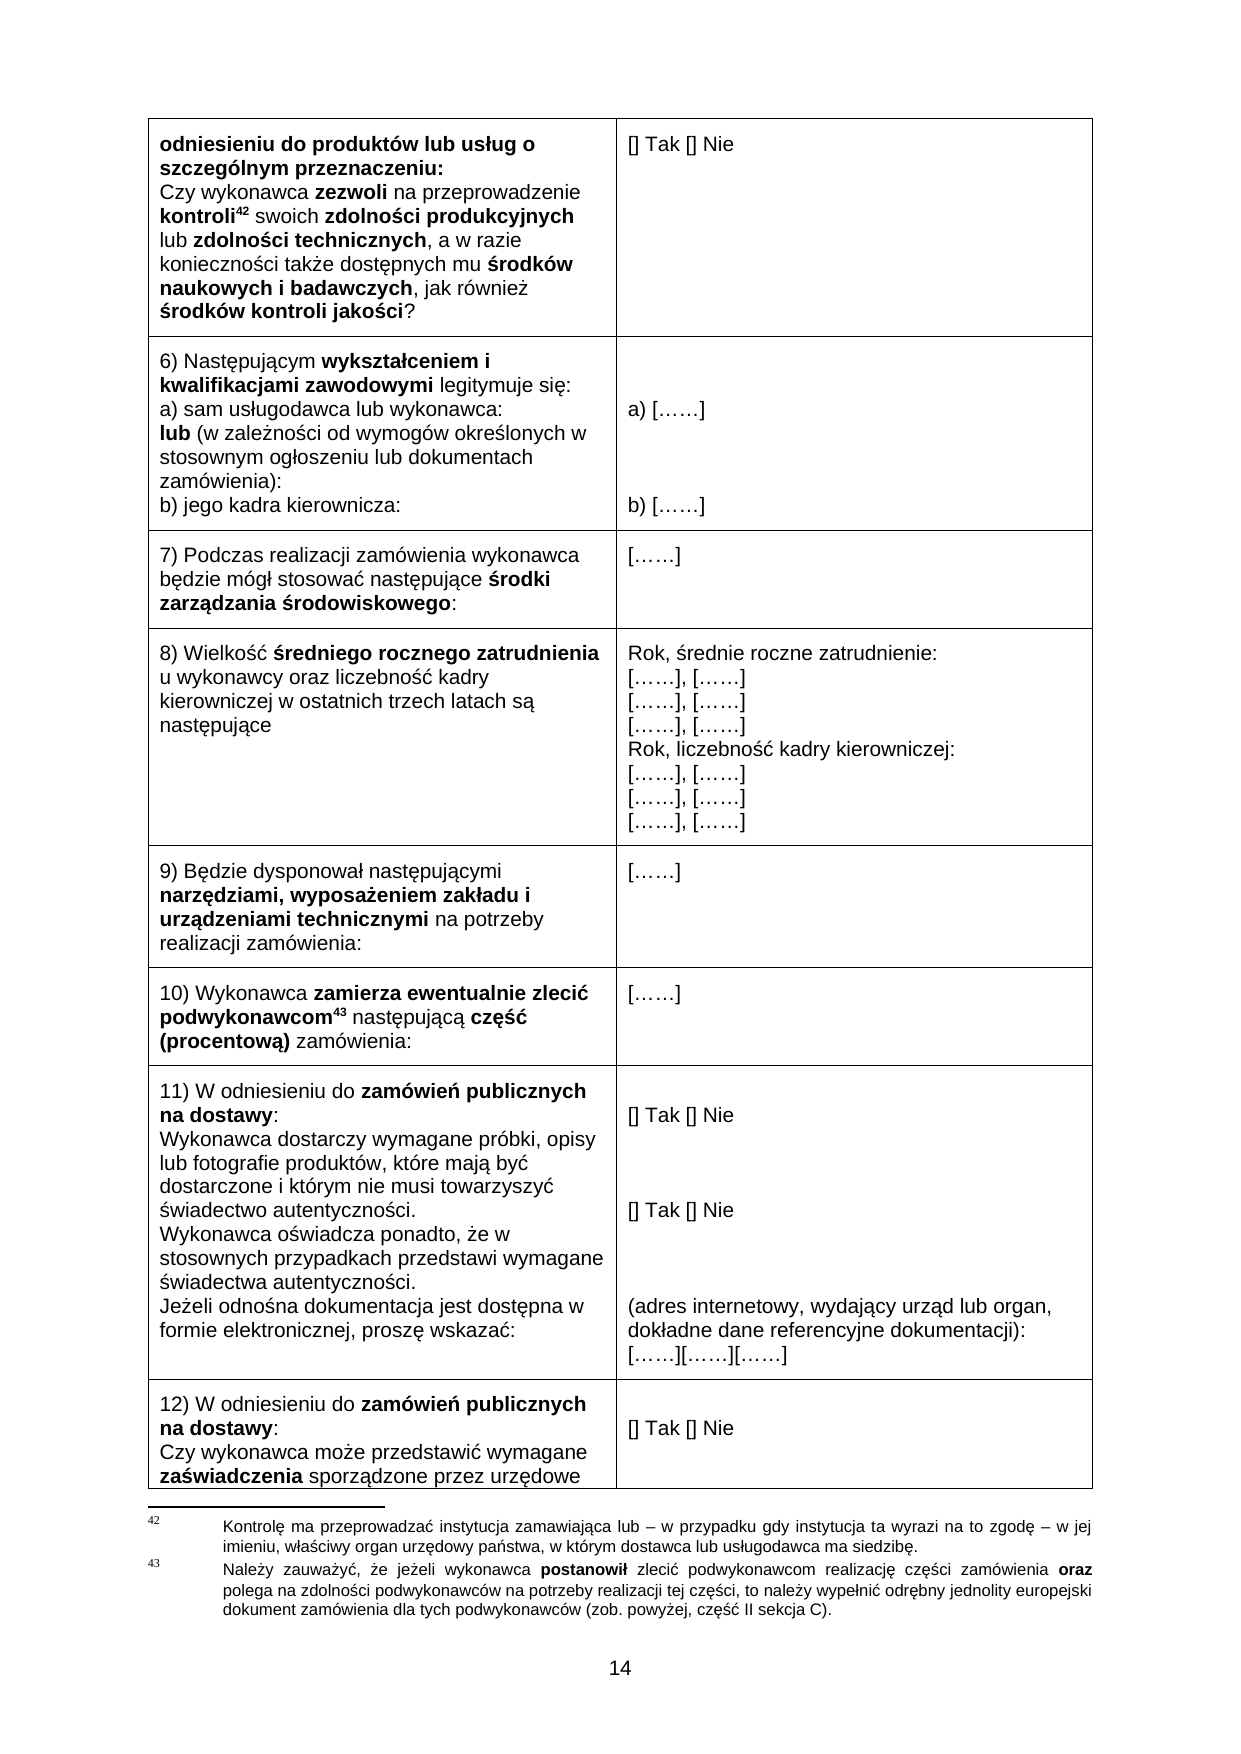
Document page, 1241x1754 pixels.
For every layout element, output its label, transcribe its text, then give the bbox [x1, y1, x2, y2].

table_cell Rok, średnie roczne zatrudnienie: [……], [……] [……], [……] [……], [……] Rok, liczebność kadry kierowniczej: [……], [……] [……], [……] [……], [……] [617, 629, 1092, 845]
table_cell [] Tak [] Nie [] Tak [] Nie (adres internetowy, wydający urząd lub organ, dokładne dane referencyjne dokumentacji): [……][……][……] [617, 1066, 1092, 1378]
table_cell [……] [617, 968, 1092, 1065]
table_cell 7) Podczas realizacji zamówienia wykonawca będzie mógł stosować następujące środki zarządzania środowiskowego: [149, 531, 616, 627]
table_cell 10) Wykonawca zamierza ewentualnie zlecić podwykonawcom następującą część (procentową) zamówienia: [149, 968, 616, 1065]
table_cell 6) Następującym wykształceniem i kwalifikacjami zawodowymi legitymuje się: a) sam usługodawca lub wykonawca: lub (w zależności od wymogów określonych w stosownym ogłoszeniu lub dokumentach zamówienia): b) jego kadra kierownicza: [149, 337, 616, 529]
table_cell [……] [617, 846, 1092, 967]
table_cell [] Tak [] Nie [617, 119, 1092, 336]
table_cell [149, 1380, 616, 1488]
table_cell a) [……] b) [……] [617, 337, 1092, 529]
table_cell 11) W odniesieniu do zamówień publicznych na dostawy: Wykonawca dostarczy wymagane próbki, opisy lub fotografie produktów, które mają być dostarczone i którym nie musi towarzyszyć świadectwo autentyczności. Wykonawca oświadcza ponadto, że w stosownych przypadkach przedstawi wymagane świadectwa autentyczności. Jeżeli odnośna dokumentacja jest dostępna w formie elektronicznej, proszę wskazać: [149, 1066, 616, 1378]
table_cell 8) Wielkość średniego rocznego zatrudnienia u wykonawcy oraz liczebność kadry kierowniczej w ostatnich trzech latach są następujące [149, 629, 616, 845]
table_cell 9) Będzie dysponował następującymi narzędziami, wyposażeniem zakładu i urządzeniami technicznymi na potrzeby realizacji zamówienia: [149, 846, 616, 967]
table_cell [……] [617, 531, 1092, 627]
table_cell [149, 119, 616, 336]
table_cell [617, 1380, 1092, 1488]
